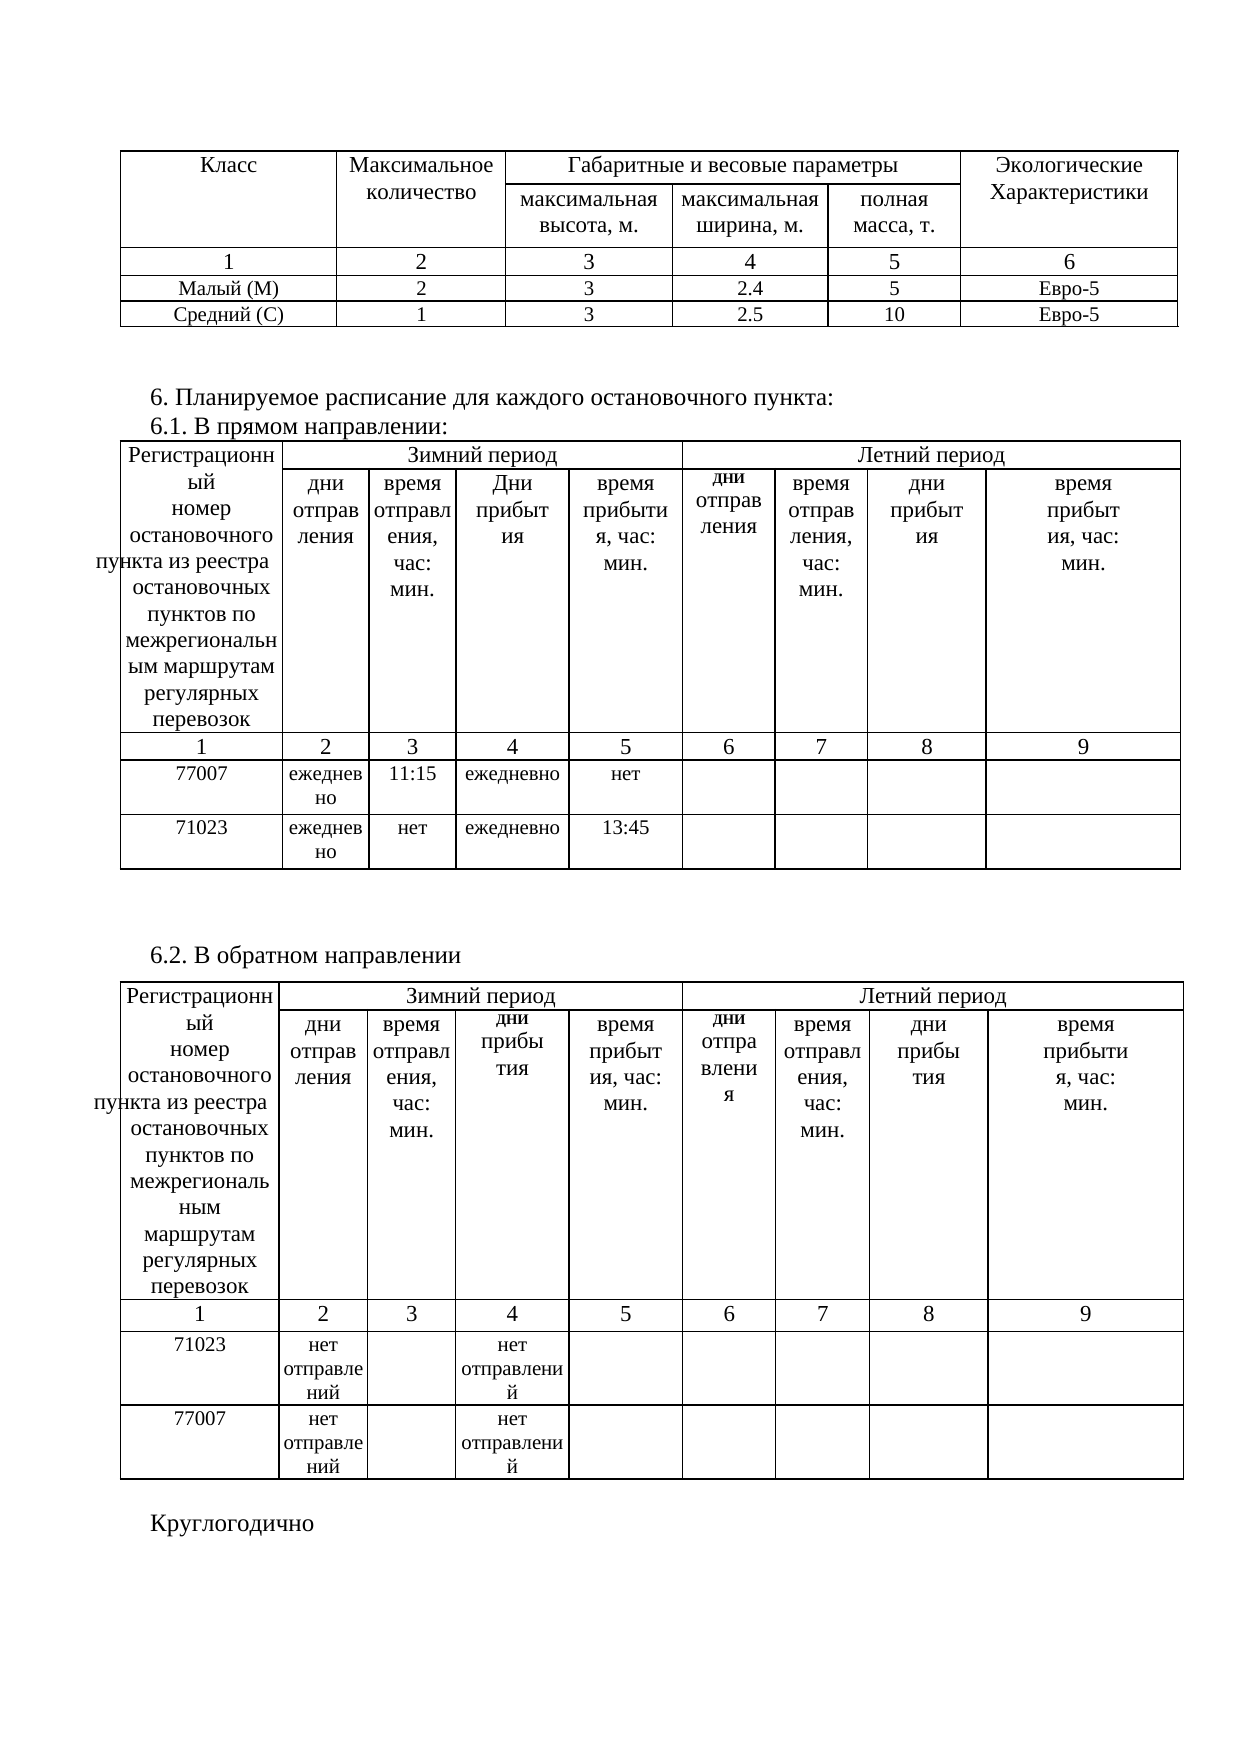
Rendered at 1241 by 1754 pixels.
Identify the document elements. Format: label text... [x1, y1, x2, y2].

table_cell 6 [683, 1300, 775, 1331]
table_cell 1 [121, 733, 282, 759]
table_cell время прибыт ия, час: мин. [570, 1011, 682, 1299]
table_cell [570, 1406, 682, 1478]
table_cell ежедневно [283, 761, 368, 814]
table_cell нет [370, 815, 455, 868]
table_cell 2.5 [673, 302, 827, 326]
table_cell [683, 1332, 775, 1404]
table_cell [683, 1406, 775, 1478]
table_cell 7 [776, 1300, 869, 1331]
text 6.1. В прямом направлении: [150, 411, 1090, 440]
table_cell 9 [987, 733, 1180, 759]
table_cell 71023 [121, 1332, 278, 1404]
table_cell 2.4 [673, 276, 827, 300]
table_cell время прибыти я, час: мин. [570, 470, 682, 731]
table_cell [989, 1332, 1183, 1404]
table_cell Евро-5 [961, 276, 1177, 300]
table_cell 6 [961, 248, 1177, 274]
table_cell время отправл ения, час: мин. [776, 1011, 869, 1299]
table_cell 71023 [121, 815, 282, 868]
table_cell Средний (С) [121, 302, 336, 326]
text Круглогодично [150, 1508, 1090, 1537]
table_cell 4 [457, 733, 568, 759]
table_cell [368, 1332, 455, 1404]
table_header Летний период [683, 983, 1183, 1009]
table_cell 2 [283, 733, 368, 759]
table_cell [776, 761, 867, 814]
table_cell 6 [683, 733, 774, 759]
table_cell 2 [280, 1300, 367, 1331]
table_cell 7 [776, 733, 867, 759]
table_cell максимальная ширина, м. [673, 185, 827, 247]
table_cell [870, 1406, 987, 1478]
table_cell [989, 1406, 1183, 1478]
table_cell [868, 815, 985, 868]
table_cell ежедневно [283, 815, 368, 868]
table_cell 1 [121, 1300, 278, 1331]
table_cell [776, 815, 867, 868]
table_cell [683, 761, 774, 814]
table_cell нет отправлений [456, 1332, 568, 1404]
table_cell дни отправ ления [283, 470, 368, 731]
table_cell Дни прибыт ия [457, 470, 568, 731]
table_cell [987, 815, 1180, 868]
table_cell нет отправлений [456, 1406, 568, 1478]
table_cell [776, 1406, 869, 1478]
table_header Зимний период [283, 442, 682, 468]
table_cell 11:15 [370, 761, 455, 814]
table_cell 5 [570, 1300, 682, 1331]
table_cell [368, 1406, 455, 1478]
table_cell [987, 761, 1180, 814]
table_cell 3 [506, 248, 672, 274]
table_cell 3 [506, 302, 672, 326]
table_cell ДНИ прибы тия [456, 1011, 568, 1299]
table_cell нет отправлений [280, 1332, 367, 1404]
table_cell полная масса, т. [829, 185, 960, 247]
text 6.2. В обратном направлении [150, 940, 1090, 968]
table_cell [868, 761, 985, 814]
table_header Максимальное количество [337, 152, 505, 247]
table_cell 77007 [121, 1406, 278, 1478]
table_header Зимний период [280, 983, 682, 1009]
table_cell максимальная высота, м. [506, 185, 672, 247]
table_cell [570, 1332, 682, 1404]
table_cell [683, 815, 774, 868]
table_cell 3 [506, 276, 672, 300]
table_cell 5 [829, 276, 960, 300]
table_cell 8 [868, 733, 985, 759]
table_header Регистрационный номер остановочного пункта из реестра остановочных пунктов по межрегиональным маршрутам регулярных перевозок [121, 983, 278, 1299]
table_cell 4 [456, 1300, 568, 1331]
table_cell время отправ ления, час: мин. [776, 470, 867, 731]
table_cell ДНИ отправ ления [683, 470, 774, 731]
table_cell 2 [337, 248, 505, 274]
table_cell 13:45 [570, 815, 682, 868]
table_cell [870, 1332, 987, 1404]
table_cell 9 [989, 1300, 1183, 1331]
table_header Габаритные и весовые параметры [506, 152, 960, 183]
table_cell 8 [870, 1300, 987, 1331]
table_cell 1 [121, 248, 336, 274]
table_cell время прибыти я, час: мин. [989, 1011, 1183, 1299]
table_cell 5 [829, 248, 960, 274]
table_header Класс [121, 152, 336, 247]
table_cell ДНИ отпра влени я [683, 1011, 775, 1299]
table_cell 10 [829, 302, 960, 326]
table_cell дни прибыт ия [868, 470, 985, 731]
table_cell дни отправ ления [280, 1011, 367, 1299]
table_cell 2 [337, 276, 505, 300]
table_header Экологические Характеристики [961, 152, 1177, 247]
table_cell дни прибы тия [870, 1011, 987, 1299]
table_cell время отправл ения, час: мин. [370, 470, 455, 731]
table_cell 1 [337, 302, 505, 326]
table_cell 3 [370, 733, 455, 759]
text 6. Планируемое расписание для каждого остановочного пункта: [150, 382, 1090, 411]
table_cell Евро-5 [961, 302, 1177, 326]
table_header Летний период [683, 442, 1180, 468]
table_cell время отправл ения, час: мин. [368, 1011, 455, 1299]
table_cell нет [570, 761, 682, 814]
table_header Регистрационный номер остановочного пункта из реестра остановочных пунктов по межрегиональным маршрутам регулярных перевозок [121, 442, 282, 731]
table_cell 77007 [121, 761, 282, 814]
table_cell ежедневно [457, 815, 568, 868]
table_cell [776, 1332, 869, 1404]
table_cell время прибыт ия, час: мин. [987, 470, 1180, 731]
table_cell 5 [570, 733, 682, 759]
table_cell 4 [673, 248, 827, 274]
table_cell нет отправлений [280, 1406, 367, 1478]
table_cell Малый (М) [121, 276, 336, 300]
table_cell ежедневно [457, 761, 568, 814]
table_cell 3 [368, 1300, 455, 1331]
